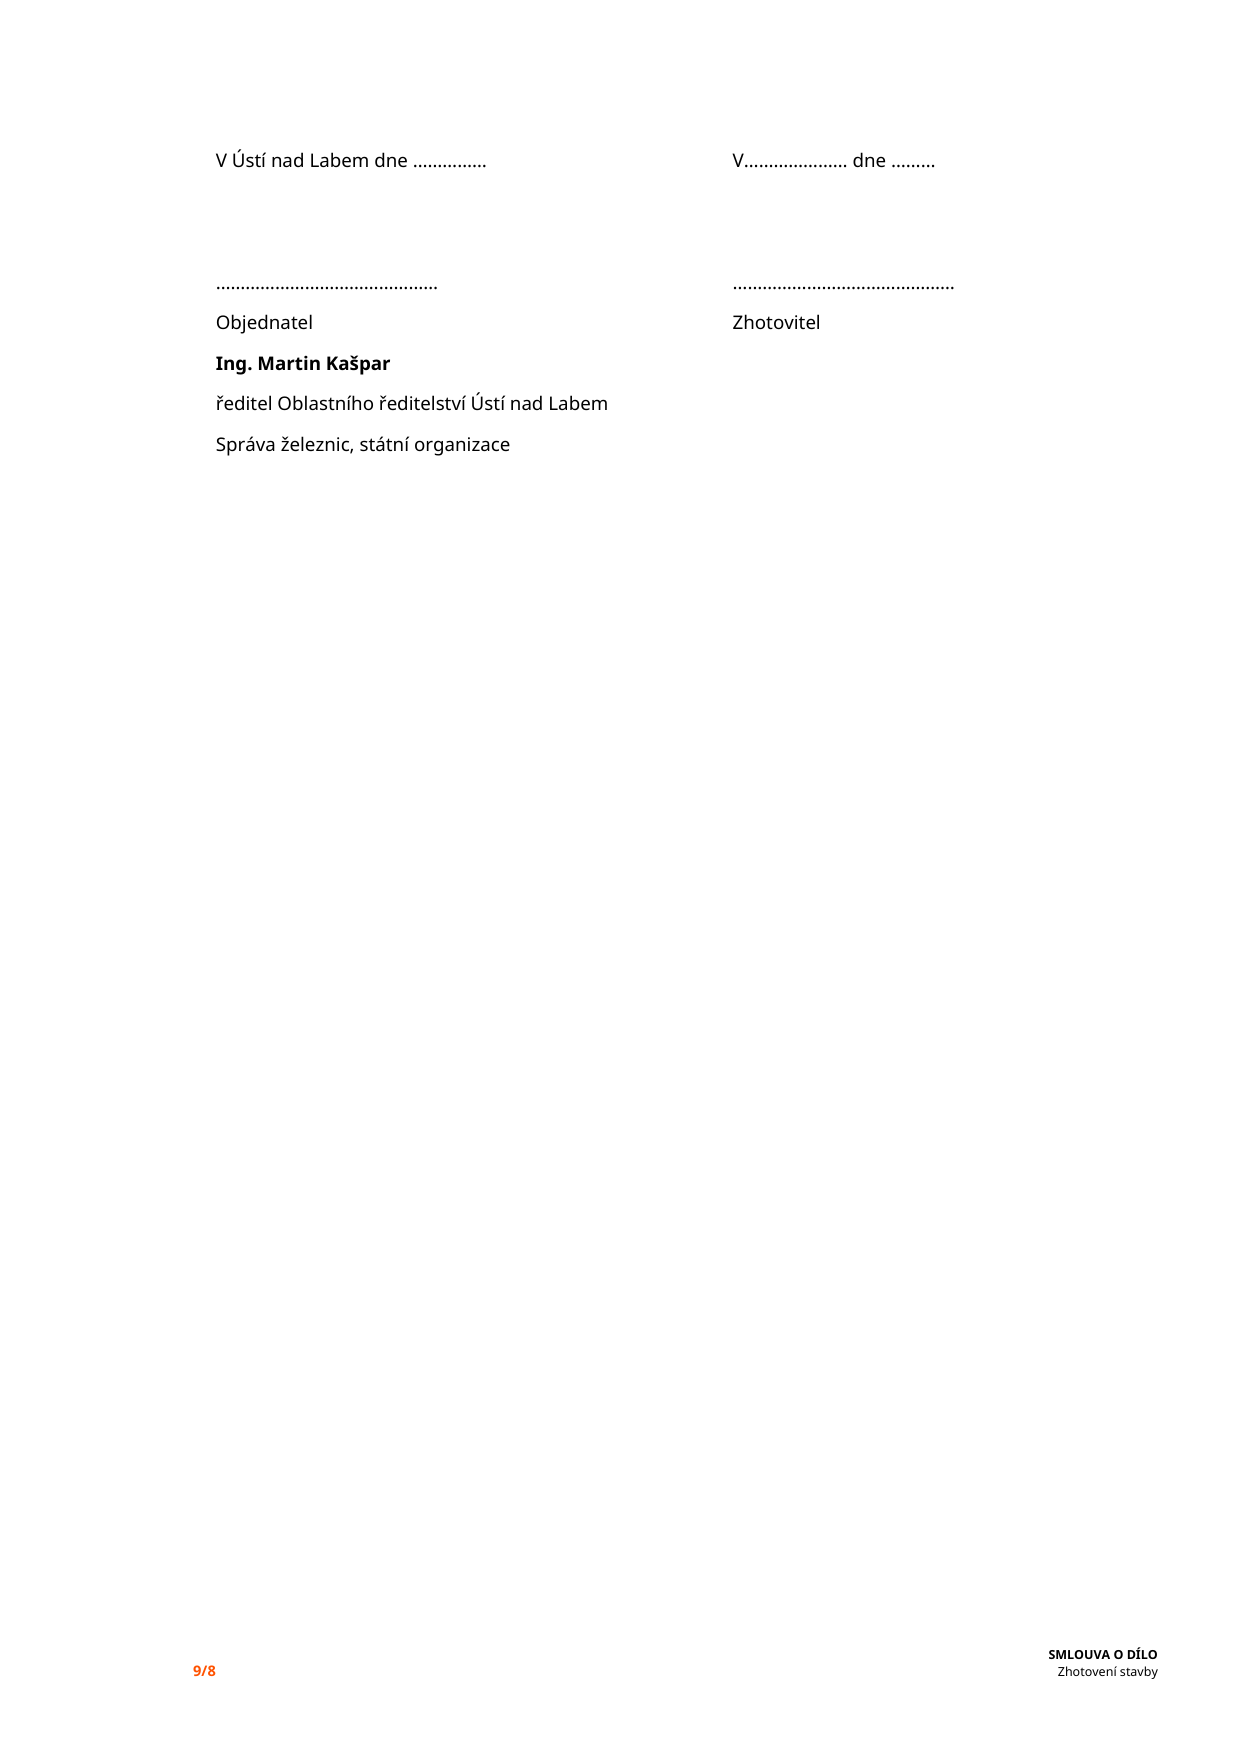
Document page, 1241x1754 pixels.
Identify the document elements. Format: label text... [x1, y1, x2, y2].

text Ing. Martin Kašpar [216, 350, 1093, 376]
text ředitel Oblastního ředitelství Ústí nad Labem [216, 391, 1093, 416]
text ……………………………………… ……………………………………… [216, 269, 1093, 294]
text V Ústí nad Labem dne …………… V………………… dne ……… [216, 147, 1093, 173]
text Objednatel Zhotovitel [216, 309, 1093, 335]
text Správa železnic, státní organizace [216, 431, 1093, 457]
